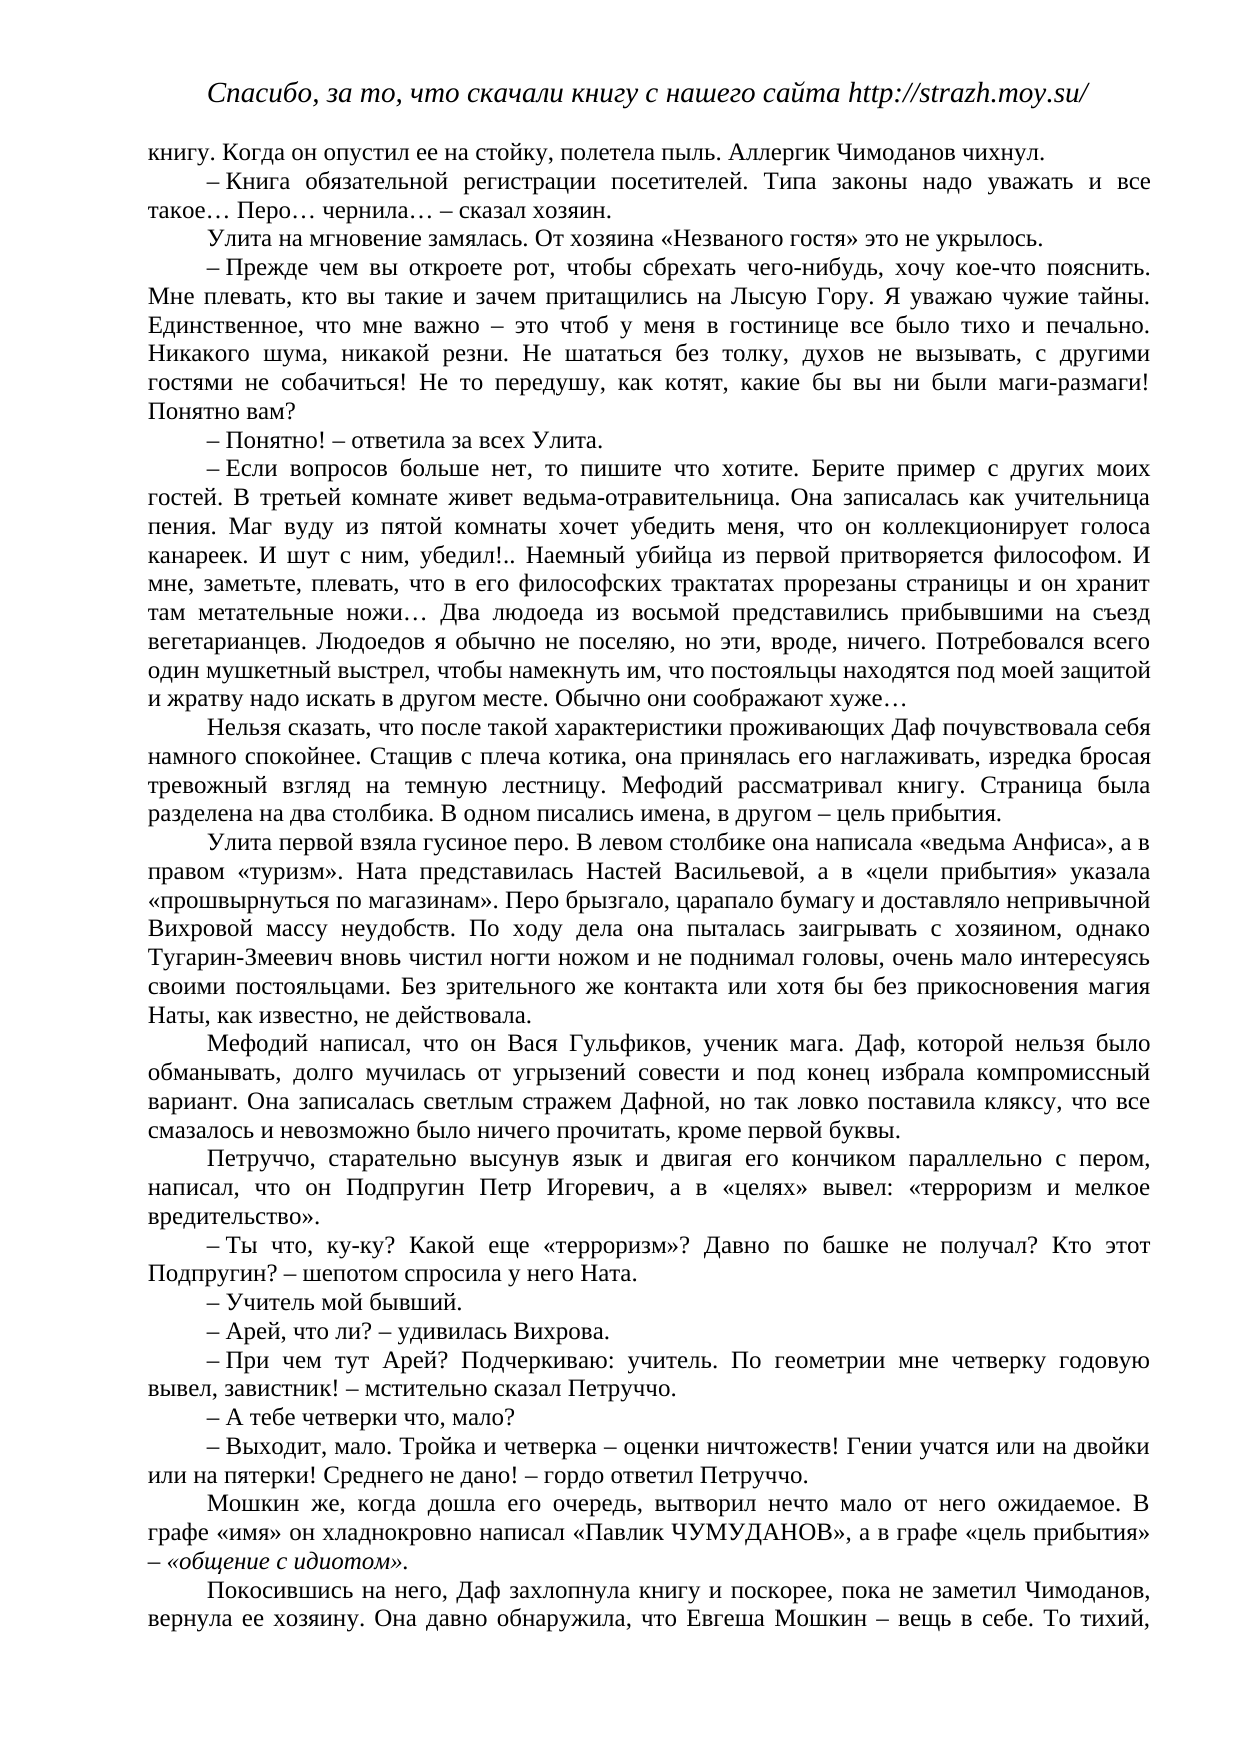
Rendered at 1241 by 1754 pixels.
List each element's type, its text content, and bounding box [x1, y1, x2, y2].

text – Прежде чем вы откроете рот, чтобы сбрехать чего-нибудь, хочу кое-что пояснить. Мне плевать, кто вы такие и зачем притащились на Лысую Гору. Я уважаю чужие тайны. Единственное, что мне важно – это чтоб у меня в гостинице все было тихо и печально. Никакого шума, никакой резни. Не шататься без толку, духов не вызывать, с другими гостями не собачиться! Не то передушу, как котят, какие бы вы ни были маги-размаги! Понятно вам? [148, 252, 1152, 425]
text – Выходит, мало. Тройка и четверка – оценки ничтожеств! Гении учатся или на двойки или на пятерки! Среднего не дано! – гордо ответил Петруччо. [148, 1431, 1152, 1488]
text – Учитель мой бывший. [148, 1287, 1152, 1316]
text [148, 137, 1152, 166]
text – Ты что, ку-ку? Какой еще «терроризм»? Давно по башке не получал? Кто этот Подпругин? – шепотом спросила у него Ната. [148, 1230, 1152, 1287]
text – Понятно! – ответила за всех Улита. [148, 425, 1152, 453]
text Петруччо, старательно высунув язык и двигая его кончиком параллельно с пером, написал, что он Подпругин Петр Игоревич, а в «целях» вывел: «терроризм и мелкое вредительство». [148, 1143, 1152, 1230]
text – Если вопросов больше нет, то пишите что хотите. Берите пример с других моих гостей. В третьей комнате живет ведьма-отравительница. Она записалась как учительница пения. Маг вуду из пятой комнаты хочет убедить меня, что он коллекционирует голоса канареек. И шут с ним, убедил!.. Наемный убийца из первой притворяется философом. И мне, заметьте, плевать, что в его философских трактатах прорезаны страницы и он хранит там метательные ножи… Два людоеда из восьмой представились прибывшими на съезд вегетарианцев. Людоедов я обычно не поселяю, но эти, вроде, ничего. Потребовался всего один мушкетный выстрел, чтобы намекнуть им, что постояльцы находятся под моей защитой и жратву надо искать в другом месте. Обычно они соображают хуже… [148, 453, 1152, 712]
text Улита первой взяла гусиное перо. В левом столбике она написала «ведьма Анфиса», а в правом «туризм». Ната представилась Настей Васильевой, а в «цели прибытия» указала «прошвырнуться по магазинам». Перо брызгало, царапало бумагу и доставляло непривычной Вихровой массу неудобств. По ходу дела она пыталась заигрывать с хозяином, однако Тугарин-Змеевич вновь чистил ногти ножом и не поднимал головы, очень мало интересуясь своими постояльцами. Без зрительного же контакта или хотя бы без прикосновения магия Наты, как известно, не действовала. [148, 827, 1152, 1028]
text – Книга обязательной регистрации посетителей. Типа законы надо уважать и все такое… Перо… чернила… – сказал хозяин. [148, 166, 1152, 223]
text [148, 1575, 1152, 1632]
text Нельзя сказать, что после такой характеристики проживающих Даф почувствовала себя намного спокойнее. Стащив с плеча котика, она принялась его наглаживать, изредка бросая тревожный взгляд на темную лестницу. Мефодий рассматривал книгу. Страница была разделена на два столбика. В одном писались имена, в другом – цель прибытия. [148, 712, 1152, 827]
text – При чем тут Арей? Подчеркиваю: учитель. По геометрии мне четверку годовую вывел, завистник! – мстительно сказал Петруччо. [148, 1345, 1152, 1402]
text Мефодий написал, что он Вася Гульфиков, ученик мага. Даф, которой нельзя было обманывать, долго мучилась от угрызений совести и под конец избрала компромиссный вариант. Она записалась светлым стражем Дафной, но так ловко поставила кляксу, что все смазалось и невозможно было ничего прочитать, кроме первой буквы. [148, 1028, 1152, 1143]
text – Арей, что ли? – удивилась Вихрова. [148, 1316, 1152, 1345]
text – А тебе четверки что, мало? [148, 1402, 1152, 1431]
text Улита на мгновение замялась. От хозяина «Незваного гостя» это не укрылось. [148, 223, 1152, 252]
text Мошкин же, когда дошла его очередь, вытворил нечто мало от него ожидаемое. В графе «имя» он хладнокровно написал «Павлик ЧУМУДАНОВ», а в графе «цель прибытия» – «общение с идиотом». [148, 1488, 1152, 1575]
